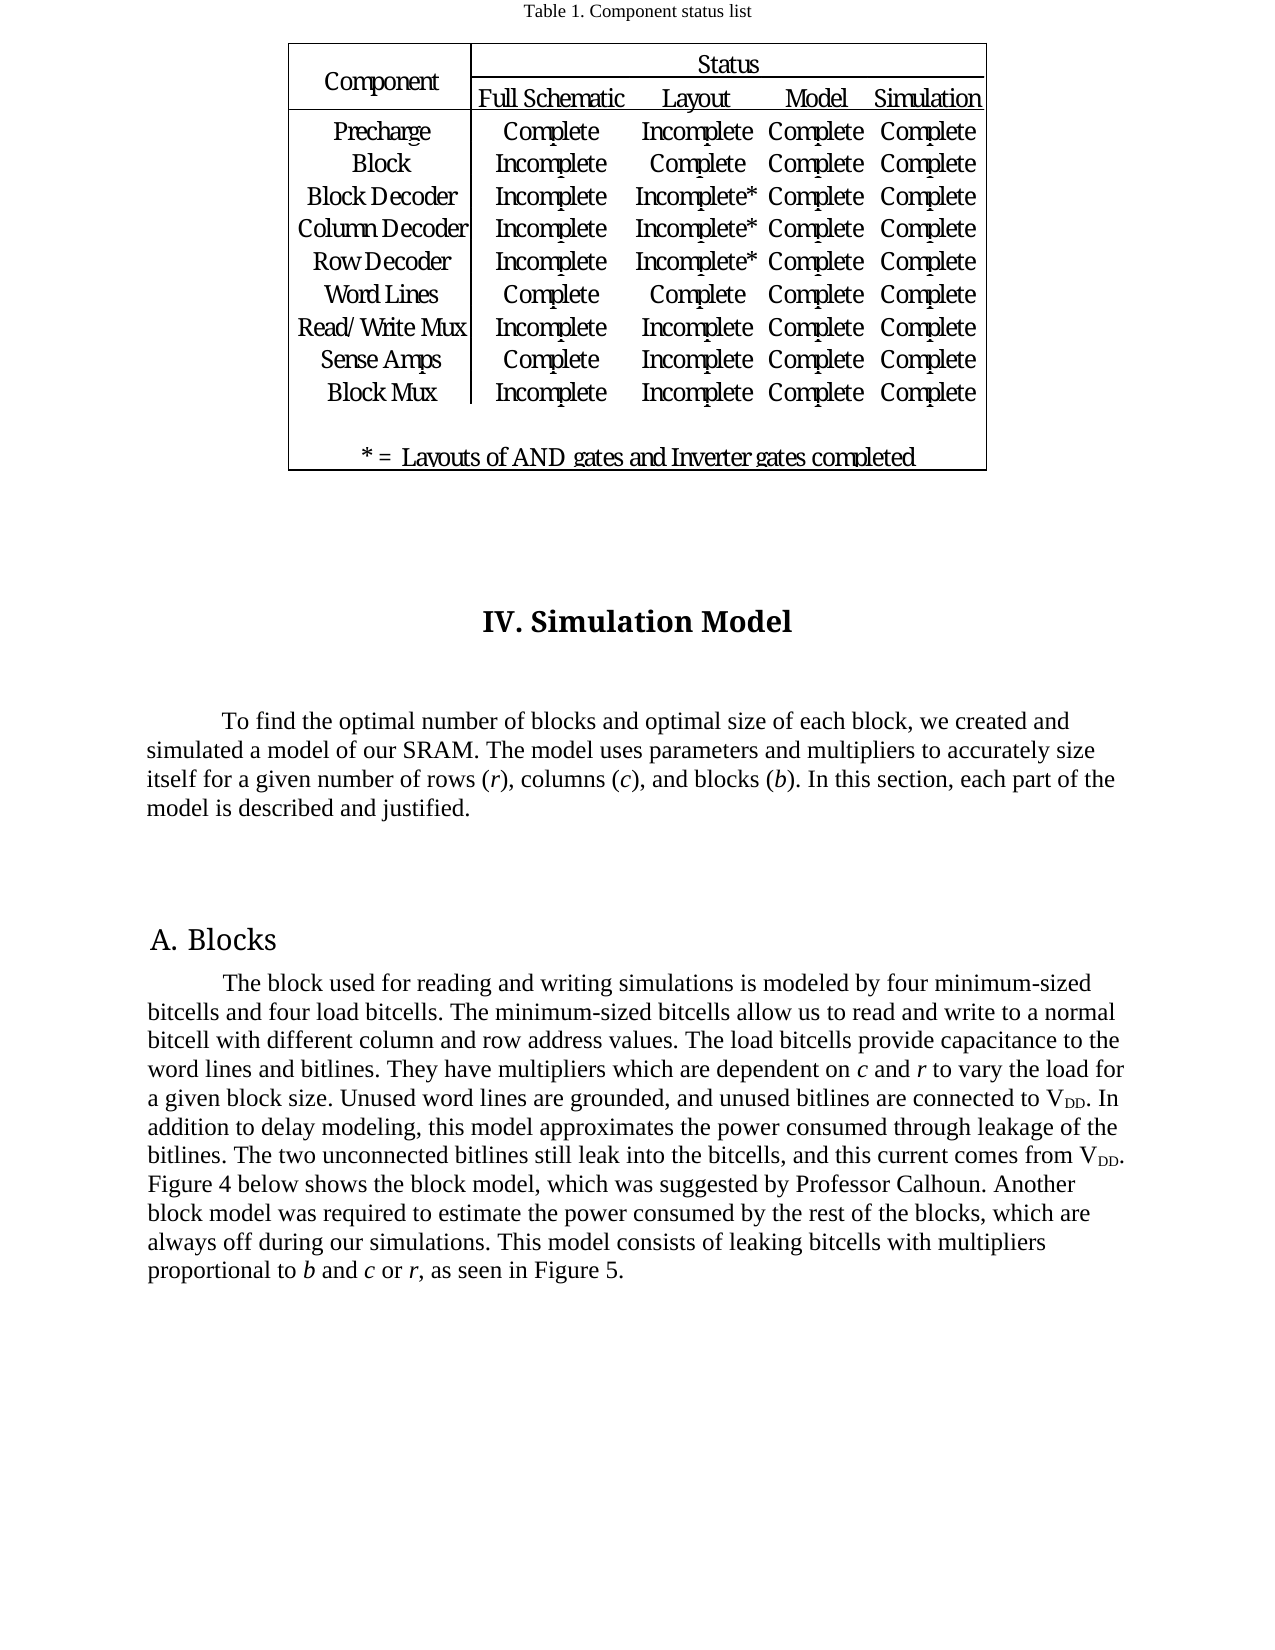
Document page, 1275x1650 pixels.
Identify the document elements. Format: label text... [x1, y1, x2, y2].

list Blocks [150, 919, 1275, 959]
text Table 1. Component status list [0, 0, 1275, 22]
text IV. Simulation Model [0, 601, 1275, 641]
